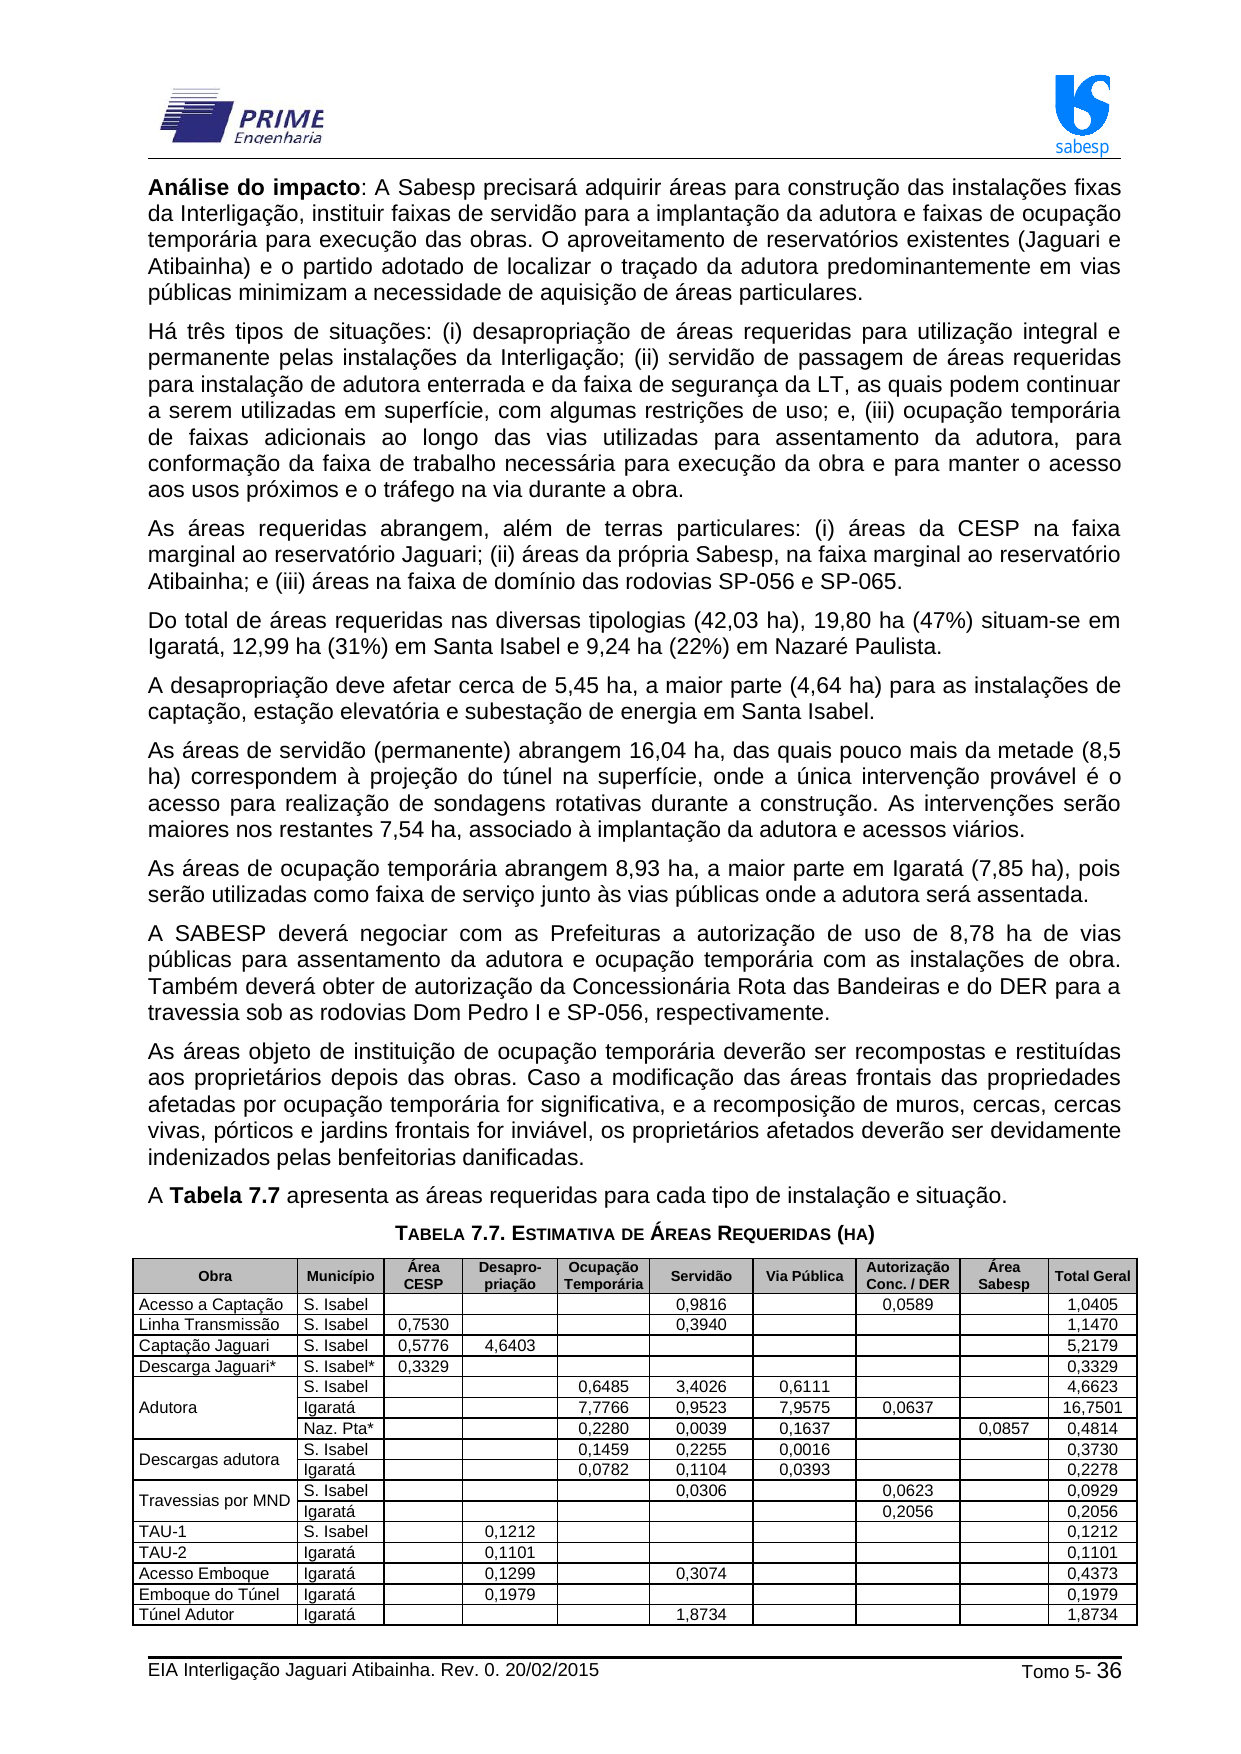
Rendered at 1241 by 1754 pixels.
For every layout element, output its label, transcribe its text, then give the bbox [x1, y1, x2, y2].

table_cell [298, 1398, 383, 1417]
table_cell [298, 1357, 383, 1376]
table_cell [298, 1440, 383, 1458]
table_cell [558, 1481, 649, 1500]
text Tabela 7.7. Estimativa de Áreas Requeridas (ha) [148, 1221, 1122, 1245]
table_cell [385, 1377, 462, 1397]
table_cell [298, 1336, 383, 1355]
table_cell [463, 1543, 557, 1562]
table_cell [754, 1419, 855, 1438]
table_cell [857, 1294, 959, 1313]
text Há três tipos de situações: (i) desapropriação de áreas requeridas para utilização integral e permanente pelas instalações da Interligação; (ii) servidão de passagem de áreas requeridas para instalação de adutora enterrada e da faixa de segurança da LT, as quais podem continuar a serem utilizadas em superfície, com algumas restrições de uso; e, (iii) ocupação temporária de faixas adicionais ao longo das vias utilizadas para assentamento da adutora, para conformação da faixa de trabalho necessária para execução da obra e para manter o acesso aos usos próximos e o tráfego na via durante a obra. [148, 318, 1122, 502]
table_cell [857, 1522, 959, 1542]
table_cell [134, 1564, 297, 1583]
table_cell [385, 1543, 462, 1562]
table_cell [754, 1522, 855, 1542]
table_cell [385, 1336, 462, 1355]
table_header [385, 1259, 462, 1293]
text As áreas objeto de instituição de ocupação temporária deverão ser recompostas e restituídas aos proprietários depois das obras. Caso a modificação das áreas frontais das propriedades afetadas por ocupação temporária for significativa, e a recomposição de muros, cercas, cercas vivas, pórticos e jardins frontais for inviável, os proprietários afetados deverão ser devidamente indenizados pelas benfeitorias danificadas. [148, 1038, 1122, 1170]
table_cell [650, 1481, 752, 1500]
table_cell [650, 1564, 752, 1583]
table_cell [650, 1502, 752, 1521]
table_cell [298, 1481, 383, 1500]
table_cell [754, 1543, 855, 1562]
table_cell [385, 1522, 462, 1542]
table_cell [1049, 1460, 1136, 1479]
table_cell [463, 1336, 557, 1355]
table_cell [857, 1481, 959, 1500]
text Do total de áreas requeridas nas diversas tipologias (42,03 ha), 19,80 ha (47%) situam-se em Igaratá, 12,99 ha (31%) em Santa Isabel e 9,24 ha (22%) em Nazaré Paulista. [148, 607, 1122, 659]
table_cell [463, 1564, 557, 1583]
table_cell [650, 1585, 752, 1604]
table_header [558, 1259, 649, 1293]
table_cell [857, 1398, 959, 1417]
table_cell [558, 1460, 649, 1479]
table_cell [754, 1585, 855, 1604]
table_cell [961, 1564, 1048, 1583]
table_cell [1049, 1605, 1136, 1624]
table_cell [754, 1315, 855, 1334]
text A Tabela 7.7 apresenta as áreas requeridas para cada tipo de instalação e situação. [148, 1182, 1122, 1209]
text As áreas de ocupação temporária abrangem 8,93 ha, a maior parte em Igaratá (7,85 ha), pois serão utilizadas como faixa de serviço junto às vias públicas onde a adutora será assentada. [148, 855, 1122, 908]
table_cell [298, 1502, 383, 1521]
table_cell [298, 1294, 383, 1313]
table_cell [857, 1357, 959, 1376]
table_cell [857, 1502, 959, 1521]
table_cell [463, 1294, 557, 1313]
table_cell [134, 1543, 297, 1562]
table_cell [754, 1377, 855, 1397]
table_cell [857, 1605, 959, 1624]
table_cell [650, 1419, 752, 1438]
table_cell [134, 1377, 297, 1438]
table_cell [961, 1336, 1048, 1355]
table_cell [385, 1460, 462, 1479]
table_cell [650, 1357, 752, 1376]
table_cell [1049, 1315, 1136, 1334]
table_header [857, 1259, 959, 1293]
text A desapropriação deve afetar cerca de 5,45 ha, a maior parte (4,64 ha) para as instalações de captação, estação elevatória e subestação de energia em Santa Isabel. [148, 672, 1122, 724]
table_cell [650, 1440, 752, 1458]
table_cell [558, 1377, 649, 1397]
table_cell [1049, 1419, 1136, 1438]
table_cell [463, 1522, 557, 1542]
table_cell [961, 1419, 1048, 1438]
text As áreas de servidão (permanente) abrangem 16,04 ha, das quais pouco mais da metade (8,5 ha) correspondem à projeção do túnel na superfície, onde a única intervenção provável é o acesso para realização de sondagens rotativas durante a construção. As intervenções serão maiores nos restantes 7,54 ha, associado à implantação da adutora e acessos viários. [148, 737, 1122, 842]
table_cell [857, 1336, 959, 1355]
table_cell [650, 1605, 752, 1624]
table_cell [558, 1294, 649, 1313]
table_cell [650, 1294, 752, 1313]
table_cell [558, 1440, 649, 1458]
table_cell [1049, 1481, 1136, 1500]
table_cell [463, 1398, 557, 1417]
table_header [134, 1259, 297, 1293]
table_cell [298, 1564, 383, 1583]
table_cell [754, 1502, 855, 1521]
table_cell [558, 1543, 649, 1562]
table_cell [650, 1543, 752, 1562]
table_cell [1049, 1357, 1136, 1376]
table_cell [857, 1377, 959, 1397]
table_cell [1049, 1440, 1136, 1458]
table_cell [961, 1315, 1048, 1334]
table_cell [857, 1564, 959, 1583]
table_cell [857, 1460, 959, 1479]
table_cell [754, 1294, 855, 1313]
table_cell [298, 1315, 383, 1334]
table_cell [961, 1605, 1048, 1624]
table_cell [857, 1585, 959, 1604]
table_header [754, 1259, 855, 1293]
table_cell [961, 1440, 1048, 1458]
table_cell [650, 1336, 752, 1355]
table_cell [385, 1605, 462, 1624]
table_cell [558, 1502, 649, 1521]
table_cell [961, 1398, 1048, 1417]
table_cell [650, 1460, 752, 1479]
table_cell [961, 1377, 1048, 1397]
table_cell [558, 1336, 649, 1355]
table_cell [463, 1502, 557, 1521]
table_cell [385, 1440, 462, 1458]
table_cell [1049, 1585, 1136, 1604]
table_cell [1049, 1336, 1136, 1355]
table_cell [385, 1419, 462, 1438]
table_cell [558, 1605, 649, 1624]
text Análise do impacto: A Sabesp precisará adquirir áreas para construção das instalações fixas da Interligação, instituir faixas de servidão para a implantação da adutora e faixas de ocupação temporária para execução das obras. O aproveitamento de reservatórios existentes (Jaguari e Atibainha) e o partido adotado de localizar o traçado da adutora predominantemente em vias públicas minimizam a necessidade de aquisição de áreas particulares. [148, 174, 1122, 306]
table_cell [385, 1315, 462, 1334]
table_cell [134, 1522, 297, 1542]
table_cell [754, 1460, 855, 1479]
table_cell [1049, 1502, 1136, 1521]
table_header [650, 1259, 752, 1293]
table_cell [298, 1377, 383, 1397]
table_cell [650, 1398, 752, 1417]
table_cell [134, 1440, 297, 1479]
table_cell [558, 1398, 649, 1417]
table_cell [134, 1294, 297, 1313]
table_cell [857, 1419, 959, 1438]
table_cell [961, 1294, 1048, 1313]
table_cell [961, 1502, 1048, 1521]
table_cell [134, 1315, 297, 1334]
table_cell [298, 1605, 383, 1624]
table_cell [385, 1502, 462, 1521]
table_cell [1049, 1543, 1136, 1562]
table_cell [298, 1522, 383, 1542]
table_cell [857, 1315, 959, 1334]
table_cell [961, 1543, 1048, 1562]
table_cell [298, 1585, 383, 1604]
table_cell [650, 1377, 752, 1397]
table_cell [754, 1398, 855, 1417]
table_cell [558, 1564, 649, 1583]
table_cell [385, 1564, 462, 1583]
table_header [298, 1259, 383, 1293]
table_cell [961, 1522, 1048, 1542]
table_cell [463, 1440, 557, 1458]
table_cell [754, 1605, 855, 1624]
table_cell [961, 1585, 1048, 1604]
text A SABESP deverá negociar com as Prefeituras a autorização de uso de 8,78 ha de vias públicas para assentamento da adutora e ocupação temporária com as instalações de obra. Também deverá obter de autorização da Concessionária Rota das Bandeiras e do DER para a travessia sob as rodovias Dom Pedro I e SP-056, respectivamente. [148, 920, 1122, 1026]
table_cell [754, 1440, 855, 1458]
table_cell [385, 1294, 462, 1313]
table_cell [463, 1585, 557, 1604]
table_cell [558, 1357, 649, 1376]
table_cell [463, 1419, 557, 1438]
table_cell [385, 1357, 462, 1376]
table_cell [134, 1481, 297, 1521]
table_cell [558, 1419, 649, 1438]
text As áreas requeridas abrangem, além de terras particulares: (i) áreas da CESP na faixa marginal ao reservatório Jaguari; (ii) áreas da própria Sabesp, na faixa marginal ao reservatório Atibainha; e (iii) áreas na faixa de domínio das rodovias SP-056 e SP-065. [148, 515, 1122, 594]
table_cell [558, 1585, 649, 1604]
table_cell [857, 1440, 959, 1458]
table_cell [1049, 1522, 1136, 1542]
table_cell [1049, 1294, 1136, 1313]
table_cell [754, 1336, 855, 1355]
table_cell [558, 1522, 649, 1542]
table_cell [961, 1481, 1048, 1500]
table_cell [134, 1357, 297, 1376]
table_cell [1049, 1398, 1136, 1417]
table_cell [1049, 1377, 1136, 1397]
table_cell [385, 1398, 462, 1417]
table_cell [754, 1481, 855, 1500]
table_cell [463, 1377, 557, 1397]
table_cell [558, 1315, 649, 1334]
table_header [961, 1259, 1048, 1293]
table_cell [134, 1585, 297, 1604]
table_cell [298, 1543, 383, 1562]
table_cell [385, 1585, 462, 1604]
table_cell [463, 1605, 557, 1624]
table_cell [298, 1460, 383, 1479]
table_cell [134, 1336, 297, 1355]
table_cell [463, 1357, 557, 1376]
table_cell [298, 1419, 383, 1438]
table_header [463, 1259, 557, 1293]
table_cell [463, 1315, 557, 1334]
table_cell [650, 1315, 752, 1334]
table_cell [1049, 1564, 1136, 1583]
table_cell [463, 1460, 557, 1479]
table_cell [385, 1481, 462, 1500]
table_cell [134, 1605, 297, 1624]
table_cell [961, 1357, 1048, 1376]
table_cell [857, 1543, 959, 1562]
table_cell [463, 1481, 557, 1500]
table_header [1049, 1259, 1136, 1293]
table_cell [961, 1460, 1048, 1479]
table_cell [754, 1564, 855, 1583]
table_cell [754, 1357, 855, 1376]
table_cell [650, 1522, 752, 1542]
